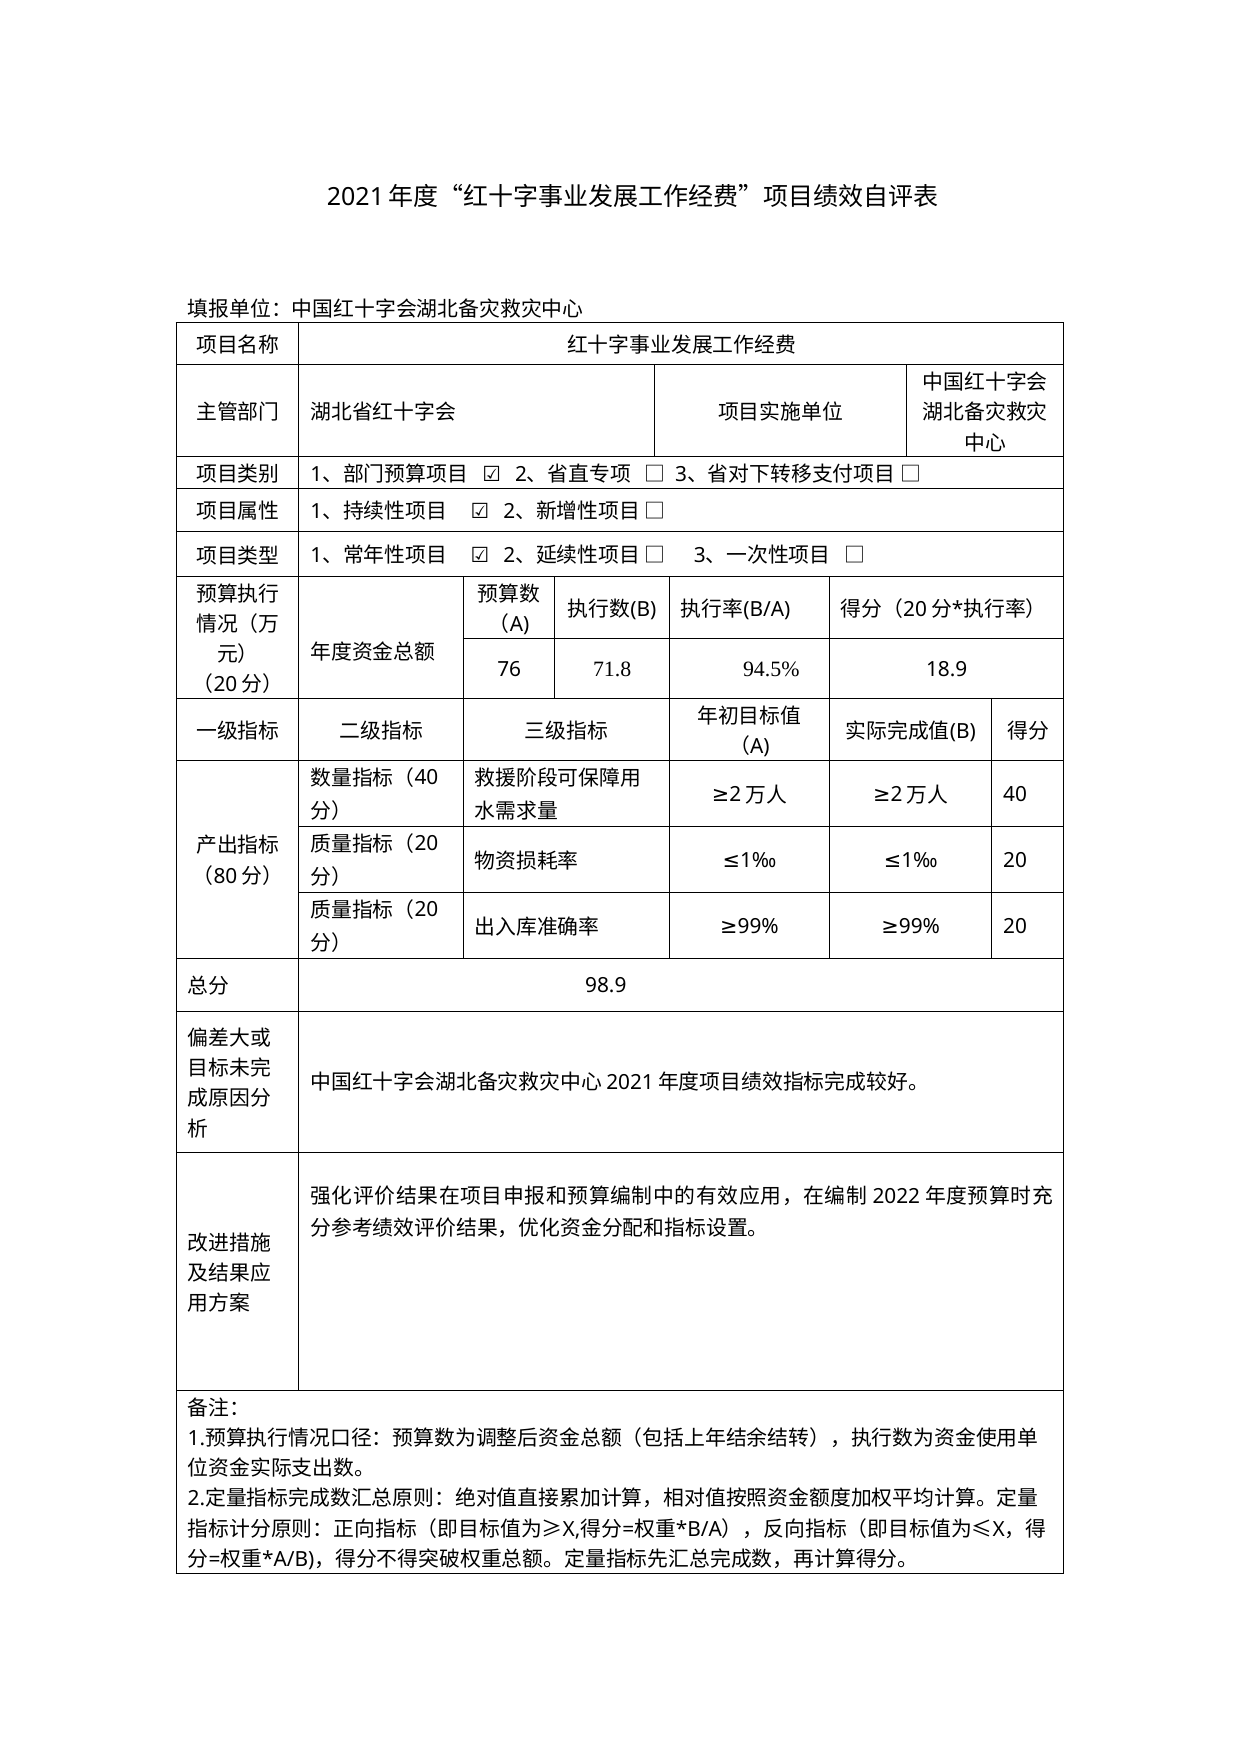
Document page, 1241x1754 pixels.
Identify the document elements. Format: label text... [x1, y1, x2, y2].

table_cell 出入库准确率 [464, 893, 669, 958]
table_cell 得分（20分*执行率） [830, 577, 1063, 637]
table_cell ≤1‰ [670, 827, 829, 892]
table_cell 产出指标 （80分） [177, 761, 298, 958]
table_cell 项目属性 [177, 489, 298, 531]
table_cell 预算数（A) [464, 577, 554, 637]
table_cell 1、部门预算项目 ☑ 2、省直专项 □ 3、省对下转移支付项目 □ [299, 457, 1063, 487]
table_cell 项目实施单位 [655, 365, 906, 456]
table_header 项目名称 [177, 323, 298, 364]
table_cell 一级指标 [177, 699, 298, 759]
table_cell 质量指标（20分） [299, 893, 463, 958]
table_cell 实际完成值(B) [830, 699, 991, 759]
table_cell 执行数(B) [555, 577, 669, 637]
table_cell 改进措施及结果应用方案 [177, 1153, 298, 1390]
table_cell 项目类型 [177, 532, 298, 576]
table_cell 18.9 [830, 639, 1063, 698]
table_header 红十字事业发展工作经费 [299, 323, 1063, 364]
table_cell 三级指标 [464, 699, 669, 759]
table_cell 二级指标 [299, 699, 463, 759]
table_cell 预算执行情况（万元） （20分） [177, 577, 298, 698]
table_cell 项目类别 [177, 457, 298, 487]
table_cell ≥99% [830, 893, 991, 958]
text 填报单位：中国红十字会湖北备灾救灾中心 [187, 292, 1053, 322]
table_cell 执行率(B/A) [670, 577, 829, 637]
table_cell 中国红十字会湖北备灾救灾中心2021年度项目绩效指标完成较好。 [299, 1012, 1063, 1152]
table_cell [177, 1391, 1063, 1573]
table_cell 20 [992, 893, 1063, 958]
table_cell 71.8 [555, 639, 669, 698]
table_cell ≥2万人 [670, 761, 829, 826]
table_cell ≥99% [670, 893, 829, 958]
table_cell 湖北省红十字会 [299, 365, 654, 456]
table_cell ≤1‰ [830, 827, 991, 892]
table_cell 总分 [177, 959, 298, 1011]
table_cell 得分 [992, 699, 1063, 759]
table_cell 质量指标（20分） [299, 827, 463, 892]
table_cell 76 [464, 639, 554, 698]
table_cell 物资损耗率 [464, 827, 669, 892]
table_cell 20 [992, 827, 1063, 892]
list 2021年度“红十字事业发展工作经费”项目绩效自评表 [187, 162, 1053, 227]
table_cell 偏差大或目标未完成原因分析 [177, 1012, 298, 1152]
table_cell 1、持续性项目 ☑ 2、新增性项目 □ [299, 489, 1063, 531]
table_cell 救援阶段可保障用水需求量 [464, 761, 669, 826]
table_cell 中国红十字会湖北备灾救灾中心 [907, 365, 1063, 456]
table_cell 40 [992, 761, 1063, 826]
table_cell 1、常年性项目 ☑ 2、延续性项目 □ 3、一次性项目 □ [299, 532, 1063, 576]
table_cell 年初目标值（A) [670, 699, 829, 759]
table_cell 94.5% [670, 639, 829, 698]
table_cell ≥2万人 [830, 761, 991, 826]
table_cell 年度资金总额 [299, 577, 463, 698]
table_cell 数量指标（40分） [299, 761, 463, 826]
table_cell 主管部门 [177, 365, 298, 456]
table_cell 98.9 [299, 959, 1063, 1011]
table_cell 强化评价结果在项目申报和预算编制中的有效应用，在编制2022年度预算时充分参考绩效评价结果，优化资金分配和指标设置。 [299, 1153, 1063, 1390]
